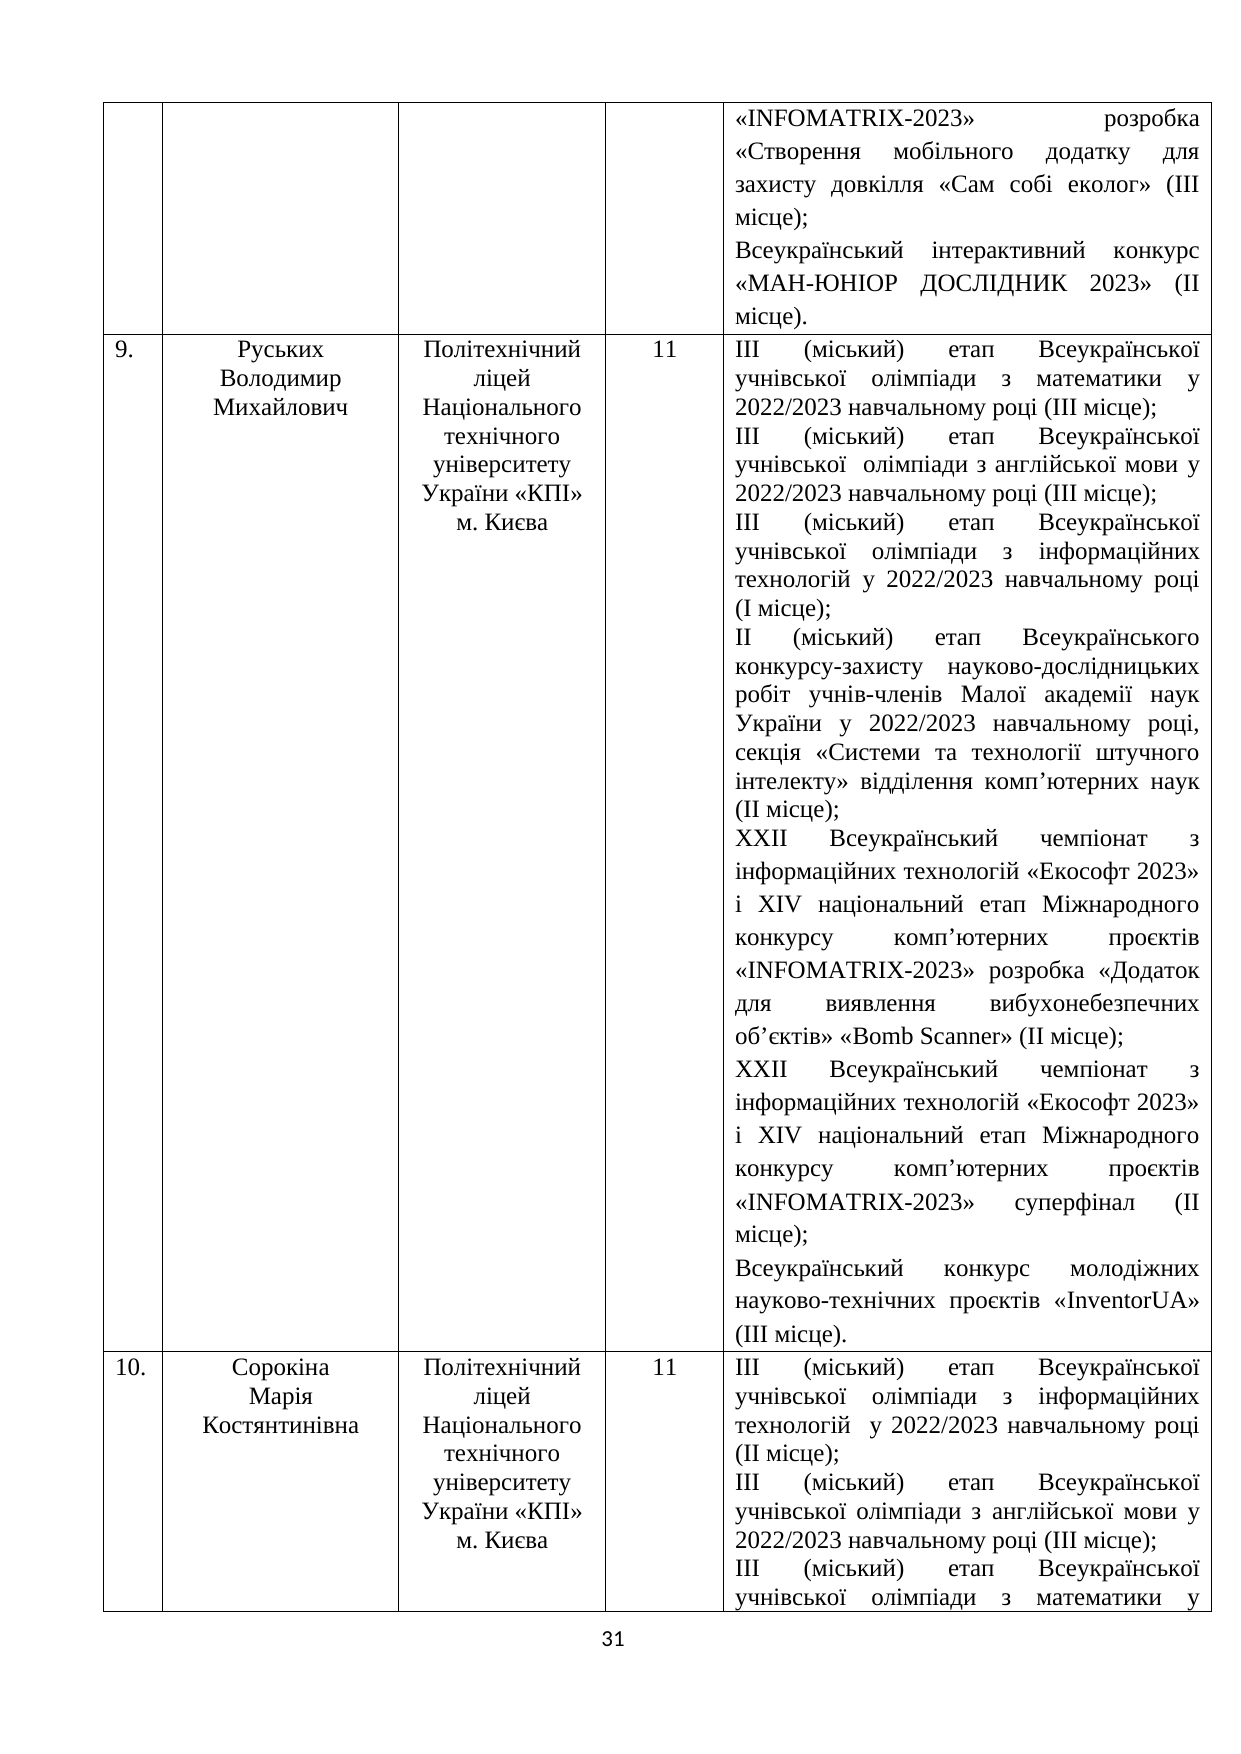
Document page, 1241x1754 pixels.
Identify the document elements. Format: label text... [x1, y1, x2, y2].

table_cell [163, 1352, 398, 1611]
table_cell Політехнічний ліцей Національного технічного університету України «КПІ» м. Києва [399, 335, 605, 1351]
table_cell ІІІ (міський) етап Всеукраїнської учнівської олімпіади з математики у 2022/2023 навчальному році (ІІІ місце); ІІІ (міський) етап Всеукраїнської учнівської олімпіади з англійської мови у 2022/2023 навчальному році (ІІІ місце); ІІІ (міський) етап Всеукраїнської учнівської олімпіади з інформаційних технологій у 2022/2023 навчальному році (І місце); ІІ (міський) етап Всеукраїнського конкурсу-захисту науково-дослідницьких робіт учнів-членів Малої академії наук України у 2022/2023 навчальному році, секція «Системи та технології штучного інтелекту» відділення комп’ютерних наук (ІІ місце); ХХІІ Всеукраїнський чемпіонат з інформаційних технологій «Екософт 2023» і ХІV національний етап Міжнародного конкурсу комп’ютерних проєктів «INFOMATRIX-2023» розробка «Додаток для виявлення вибухонебезпечних об’єктів» «Bomb Scanner» (ІІ місце); ХХІІ Всеукраїнський чемпіонат з інформаційних технологій «Екософт 2023» і ХІV національний етап Міжнародного конкурсу комп’ютерних проєктів «INFOMATRIX-2023» суперфінал (ІІ місце); Всеукраїнський конкурс молодіжних науково-технічних проєктів «InventorUA» (ІІІ місце). [724, 335, 1211, 1351]
table_cell 10 [606, 103, 723, 333]
table_cell 10. [104, 1352, 162, 1611]
table_cell 11 [606, 1352, 723, 1611]
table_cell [724, 1352, 1211, 1611]
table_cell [163, 103, 398, 333]
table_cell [399, 1352, 605, 1611]
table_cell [399, 103, 605, 333]
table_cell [724, 103, 1211, 333]
table_cell 11 [606, 335, 723, 1351]
table_cell Руських Володимир Михайлович [163, 335, 398, 1351]
table_cell 9. [104, 335, 162, 1351]
table_cell 8. [104, 103, 162, 333]
